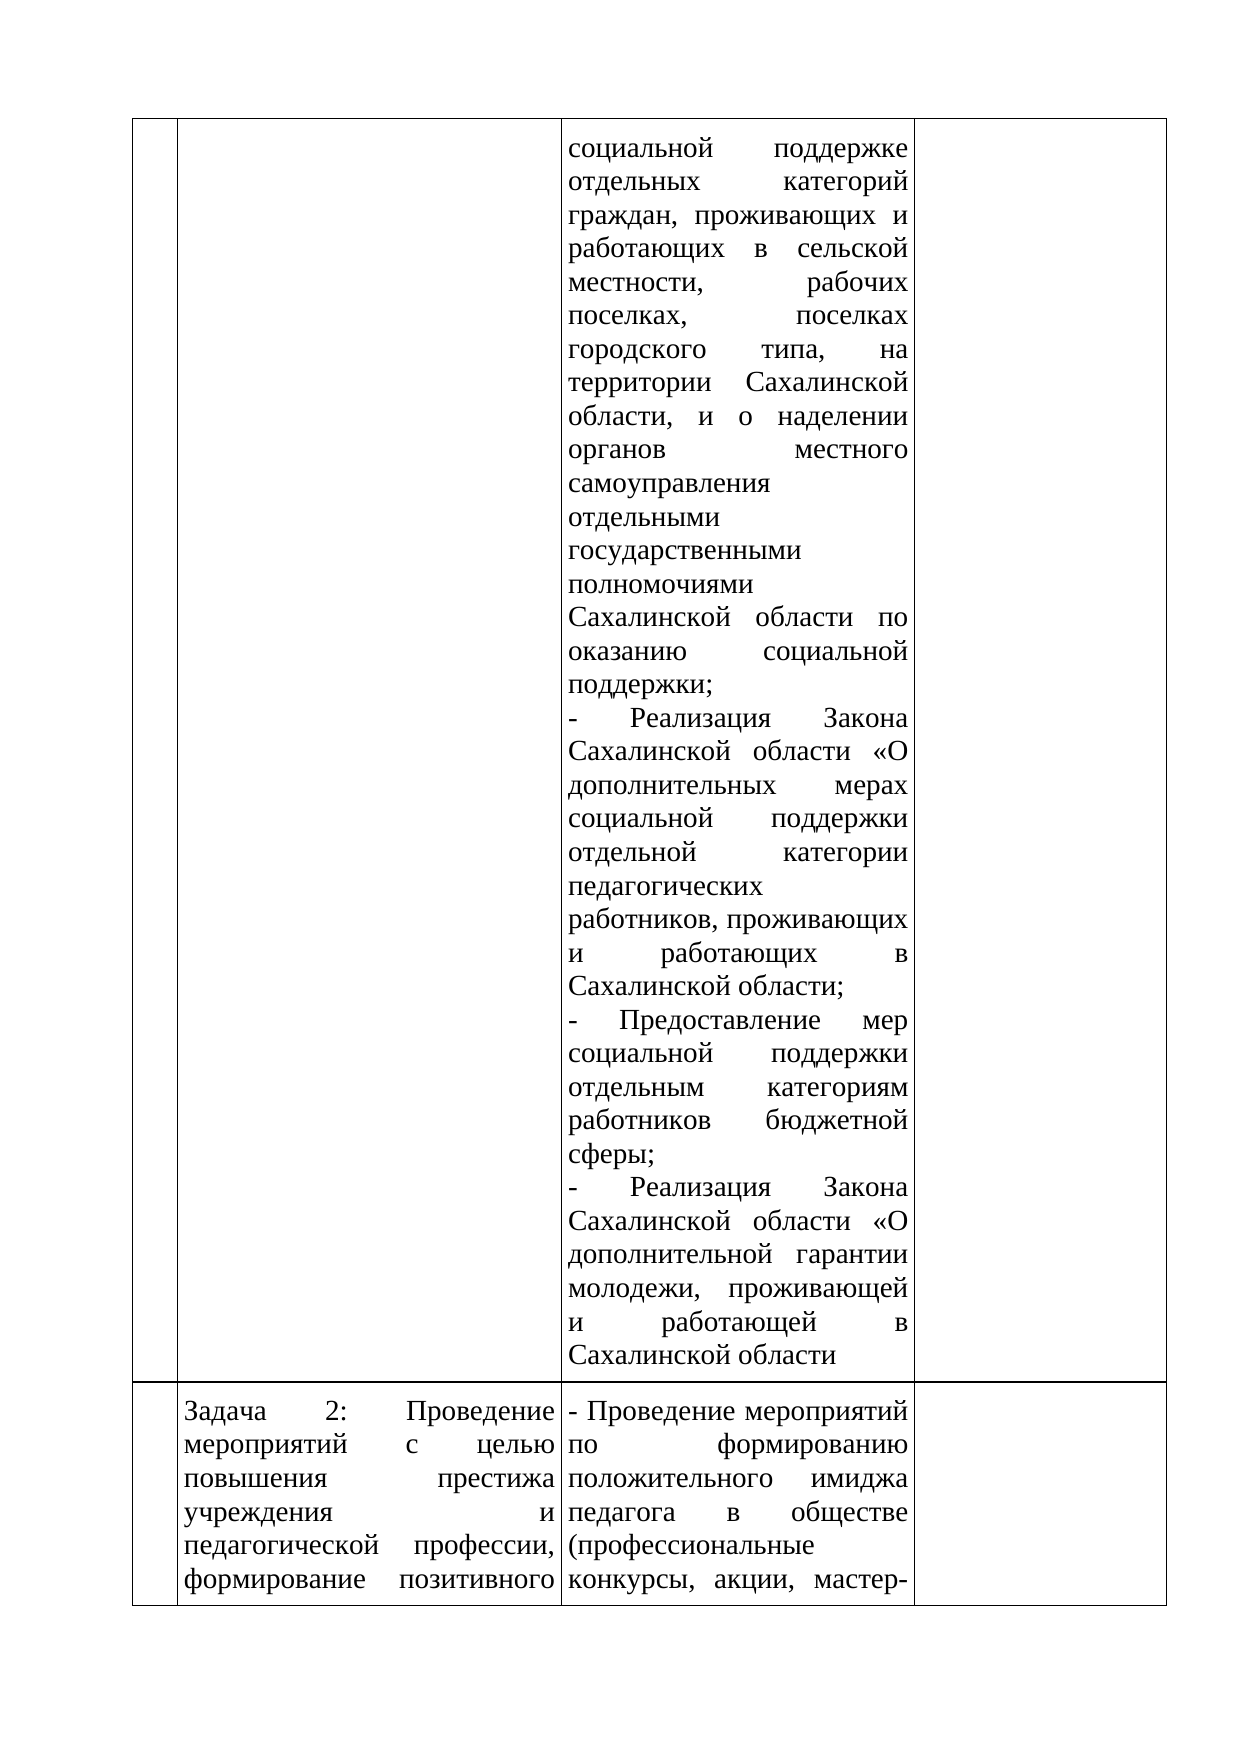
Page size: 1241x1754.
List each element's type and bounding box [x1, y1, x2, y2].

table_cell [178, 1383, 561, 1605]
table_cell [133, 119, 177, 1381]
table_cell [178, 119, 561, 1381]
table_cell [562, 119, 914, 1381]
table_cell [562, 1383, 914, 1605]
table_cell [915, 119, 1166, 1381]
table_cell [915, 1383, 1166, 1605]
table_cell [133, 1383, 177, 1605]
